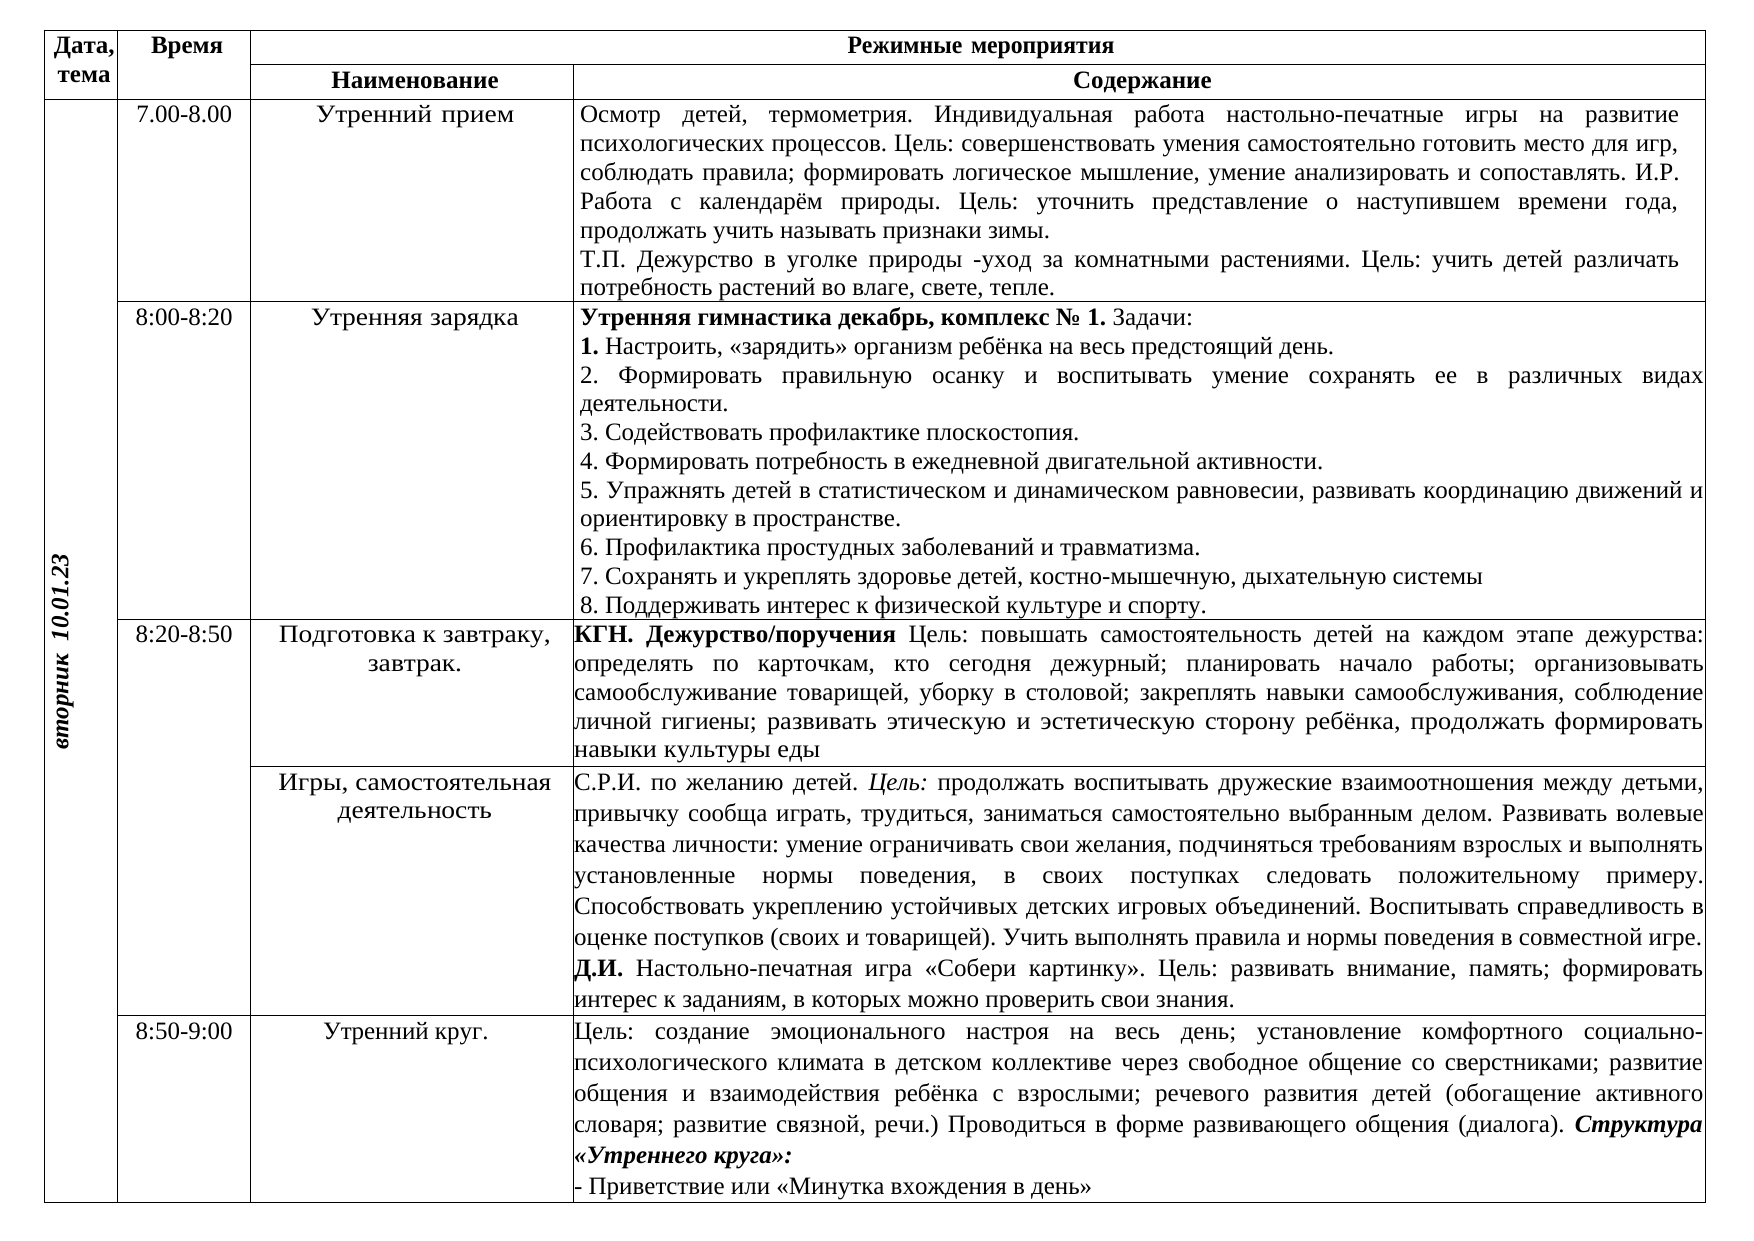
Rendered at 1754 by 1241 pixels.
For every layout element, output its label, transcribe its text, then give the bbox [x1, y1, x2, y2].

table_cell Содержание [574, 65, 1705, 98]
table_header Время [118, 31, 250, 98]
table_cell вторник 10.01.23 [45, 100, 117, 1202]
table_cell Утренний прием [251, 100, 573, 301]
table_cell Игры, самостоятельная деятельность [251, 767, 573, 1015]
table_cell Утренний круг. [251, 1016, 573, 1202]
table_cell Наименование [251, 65, 573, 98]
table_cell КГН. Дежурство/поручения Цель: повышать самостоятельность детей на каждом этапе дежурства: определять по карточкам, кто сегодня дежурный; планировать начало работы; организовывать самообслуживание товарищей, уборку в столовой; закреплять навыки самообслуживания, соблюдение личной гигиены; развивать этическую и эстетическую сторону ребёнка, продолжать формировать навыки культуры еды [574, 620, 1705, 766]
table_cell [574, 1016, 1705, 1202]
table_cell Утренняя гимнастика декабрь, комплекс № 1. Задачи: 1. Настроить, «зарядить» организм ребёнка на весь предстоящий день. 2. Формировать правильную осанку и воспитывать умение сохранять ее в различных видах деятельности. 3. Содействовать профилактике плоскостопия. 4. Формировать потребность в ежедневной двигательной активности. 5. Упражнять детей в статистическом и динамическом равновесии, развивать координацию движений и ориентировку в пространстве. 6. Профилактика простудных заболеваний и травматизма. 7. Сохранять и укреплять здоровье детей, костно-мышечную, дыхательную системы 8. Поддерживать интерес к физической культуре и спорту. [574, 302, 1705, 618]
table_cell Осмотр детей, термометрия. Индивидуальная работа настольно-печатные игры на развитие психологических процессов. Цель: совершенствовать умения самостоятельно готовить место для игр, соблюдать правила; формировать логическое мышление, умение анализировать и сопоставлять. И.Р. Работа с календарём природы. Цель: уточнить представление о наступившем времени года, продолжать учить называть признаки зимы. Т.П. Дежурство в уголке природы -уход за комнатными растениями. Цель: учить детей различать потребность растений во влаге, свете, тепле. [574, 100, 1705, 301]
table_cell Подготовка к завтраку, завтрак. [251, 620, 573, 766]
table_cell С.Р.И. по желанию детей. Цель: продолжать воспитывать дружеские взаимоотношения между детьми, привычку сообща играть, трудиться, заниматься самостоятельно выбранным делом. Развивать волевые качества личности: умение ограничивать свои желания, подчиняться требованиям взрослых и выполнять установленные нормы поведения, в своих поступках следовать положительному примеру. Способствовать укреплению устойчивых детских игровых объединений. Воспитывать справедливость в оценке поступков (своих и товарищей). Учить выполнять правила и нормы поведения в совместной игре. Д.И. Настольно-печатная игра «Собери картинку». Цель: развивать внимание, память; формировать интерес к заданиям, в которых можно проверить свои знания. [574, 767, 1705, 1015]
table_cell 8:20-8:50 [118, 620, 250, 1015]
table_cell 8:50-9:00 [118, 1016, 250, 1202]
table_cell 8:00-8:20 [118, 302, 250, 618]
table_header Дата, тема [45, 31, 117, 98]
table_header Режимные мероприятия [251, 31, 1705, 64]
table_cell 7.00-8.00 [118, 100, 250, 301]
table_cell Утренняя зарядка [251, 302, 573, 618]
